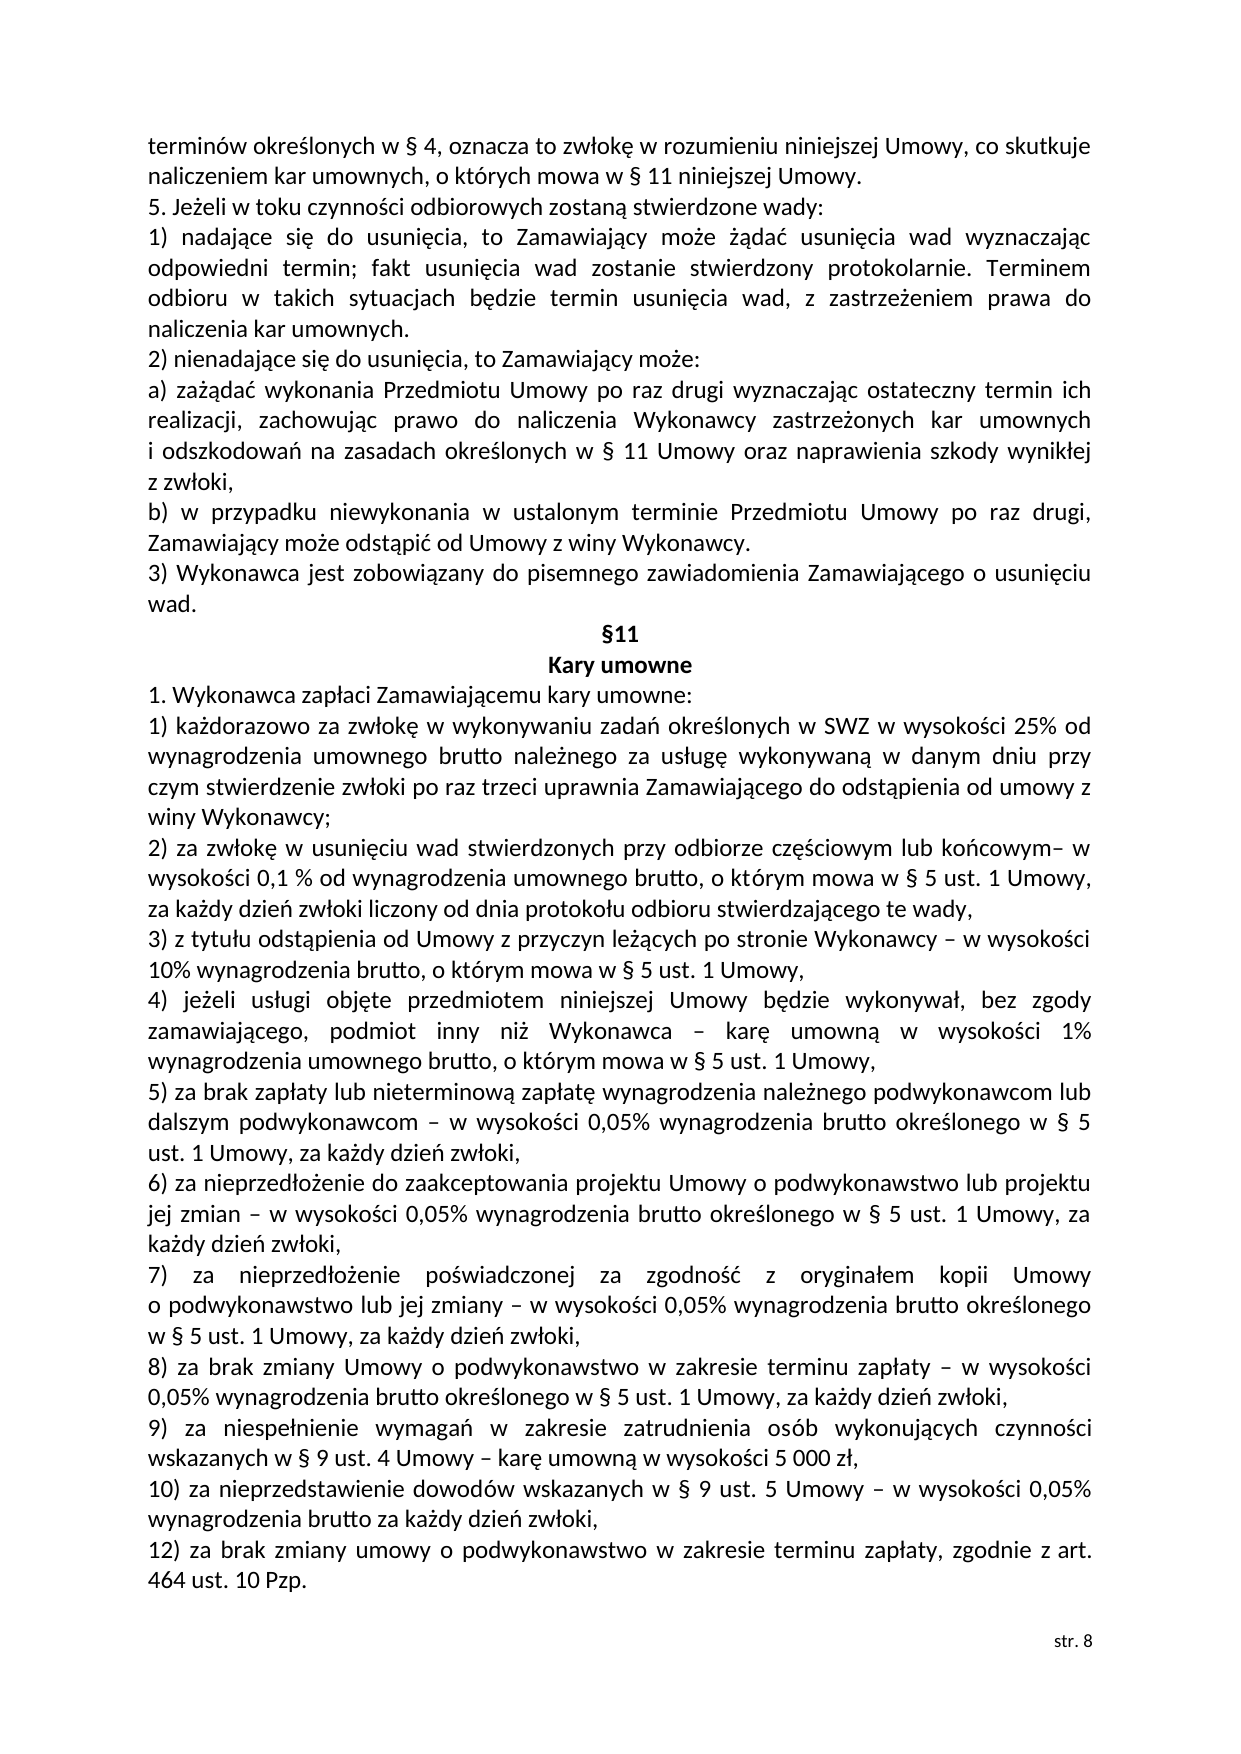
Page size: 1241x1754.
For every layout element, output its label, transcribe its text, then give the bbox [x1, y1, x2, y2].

text 9) za niespełnienie wymagań w zakresie zatrudnienia osób wykonujących czynności wskazanych w § 9 ust. 4 Umowy – karę umowną w wysokości 5 000 zł, [148, 1412, 1092, 1473]
text 2) nienadające się do usunięcia, to Zamawiający może: [148, 343, 1092, 374]
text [148, 130, 1092, 191]
text b) w przypadku niewykonania w ustalonym terminie Przedmiotu Umowy po raz drugi, Zamawiający może odstąpić od Umowy z winy Wykonawcy. [148, 496, 1092, 557]
text Kary umowne [148, 649, 1092, 679]
text 2) za zwłokę w usunięciu wad stwierdzonych przy odbiorze częściowym lub końcowym– w wysokości 0,1 % od wynagrodzenia umownego brutto, o którym mowa w § 5 ust. 1 Umowy, za każdy dzień zwłoki liczony od dnia protokołu odbioru stwierdzającego te wady, [148, 832, 1092, 923]
text 5) za brak zapłaty lub nieterminową zapłatę wynagrodzenia należnego podwykonawcom lub dalszym podwykonawcom – w wysokości 0,05% wynagrodzenia brutto określonego w § 5 ust. 1 Umowy, za każdy dzień zwłoki, [148, 1076, 1092, 1168]
text 3) z tytułu odstąpienia od Umowy z przyczyn leżących po stronie Wykonawcy – w wysokości 10% wynagrodzenia brutto, o którym mowa w § 5 ust. 1 Umowy, [148, 923, 1092, 984]
text 1) nadające się do usunięcia, to Zamawiający może żądać usunięcia wad wyznaczając odpowiedni termin; fakt usunięcia wad zostanie stwierdzony protokolarnie. Terminem odbioru w takich sytuacjach będzie termin usunięcia wad, z zastrzeżeniem prawa do naliczenia kar umownych. [148, 221, 1092, 343]
text 7) za nieprzedłożenie poświadczonej za zgodność z oryginałem kopii Umowy o podwykonawstwo lub jej zmiany – w wysokości 0,05% wynagrodzenia brutto określonego w § 5 ust. 1 Umowy, za każdy dzień zwłoki, [148, 1259, 1092, 1351]
text a) zażądać wykonania Przedmiotu Umowy po raz drugi wyznaczając ostateczny termin ich realizacji, zachowując prawo do naliczenia Wykonawcy zastrzeżonych kar umownych i odszkodowań na zasadach określonych w § 11 Umowy oraz naprawienia szkody wynikłej z zwłoki, [148, 374, 1092, 496]
text 10) za nieprzedstawienie dowodów wskazanych w § 9 ust. 5 Umowy – w wysokości 0,05% wynagrodzenia brutto za każdy dzień zwłoki, [148, 1473, 1092, 1534]
text 5. Jeżeli w toku czynności odbiorowych zostaną stwierdzone wady: [148, 191, 1092, 221]
text §11 [148, 618, 1092, 649]
text 4) jeżeli usługi objęte przedmiotem niniejszej Umowy będzie wykonywał, bez zgody zamawiającego, podmiot inny niż Wykonawca – karę umowną w wysokości 1% wynagrodzenia umownego brutto, o którym mowa w § 5 ust. 1 Umowy, [148, 984, 1092, 1076]
text 1. Wykonawca zapłaci Zamawiającemu kary umowne: [148, 679, 1092, 710]
text 3) Wykonawca jest zobowiązany do pisemnego zawiadomienia Zamawiającego o usunięciu wad. [148, 557, 1092, 618]
text 1) każdorazowo za zwłokę w wykonywaniu zadań określonych w SWZ w wysokości 25% od wynagrodzenia umownego brutto należnego za usługę wykonywaną w danym dniu przy czym stwierdzenie zwłoki po raz trzeci uprawnia Zamawiającego do odstąpienia od umowy z winy Wykonawcy; [148, 710, 1092, 832]
text 6) za nieprzedłożenie do zaakceptowania projektu Umowy o podwykonawstwo lub projektu jej zmian – w wysokości 0,05% wynagrodzenia brutto określonego w § 5 ust. 1 Umowy, za każdy dzień zwłoki, [148, 1168, 1092, 1259]
text 12) za brak zmiany umowy o podwykonawstwo w zakresie terminu zapłaty, zgodnie z art. 464 ust. 10 Pzp. [148, 1534, 1092, 1595]
text 8) za brak zmiany Umowy o podwykonawstwo w zakresie terminu zapłaty – w wysokości 0,05% wynagrodzenia brutto określonego w § 5 ust. 1 Umowy, za każdy dzień zwłoki, [148, 1351, 1092, 1412]
